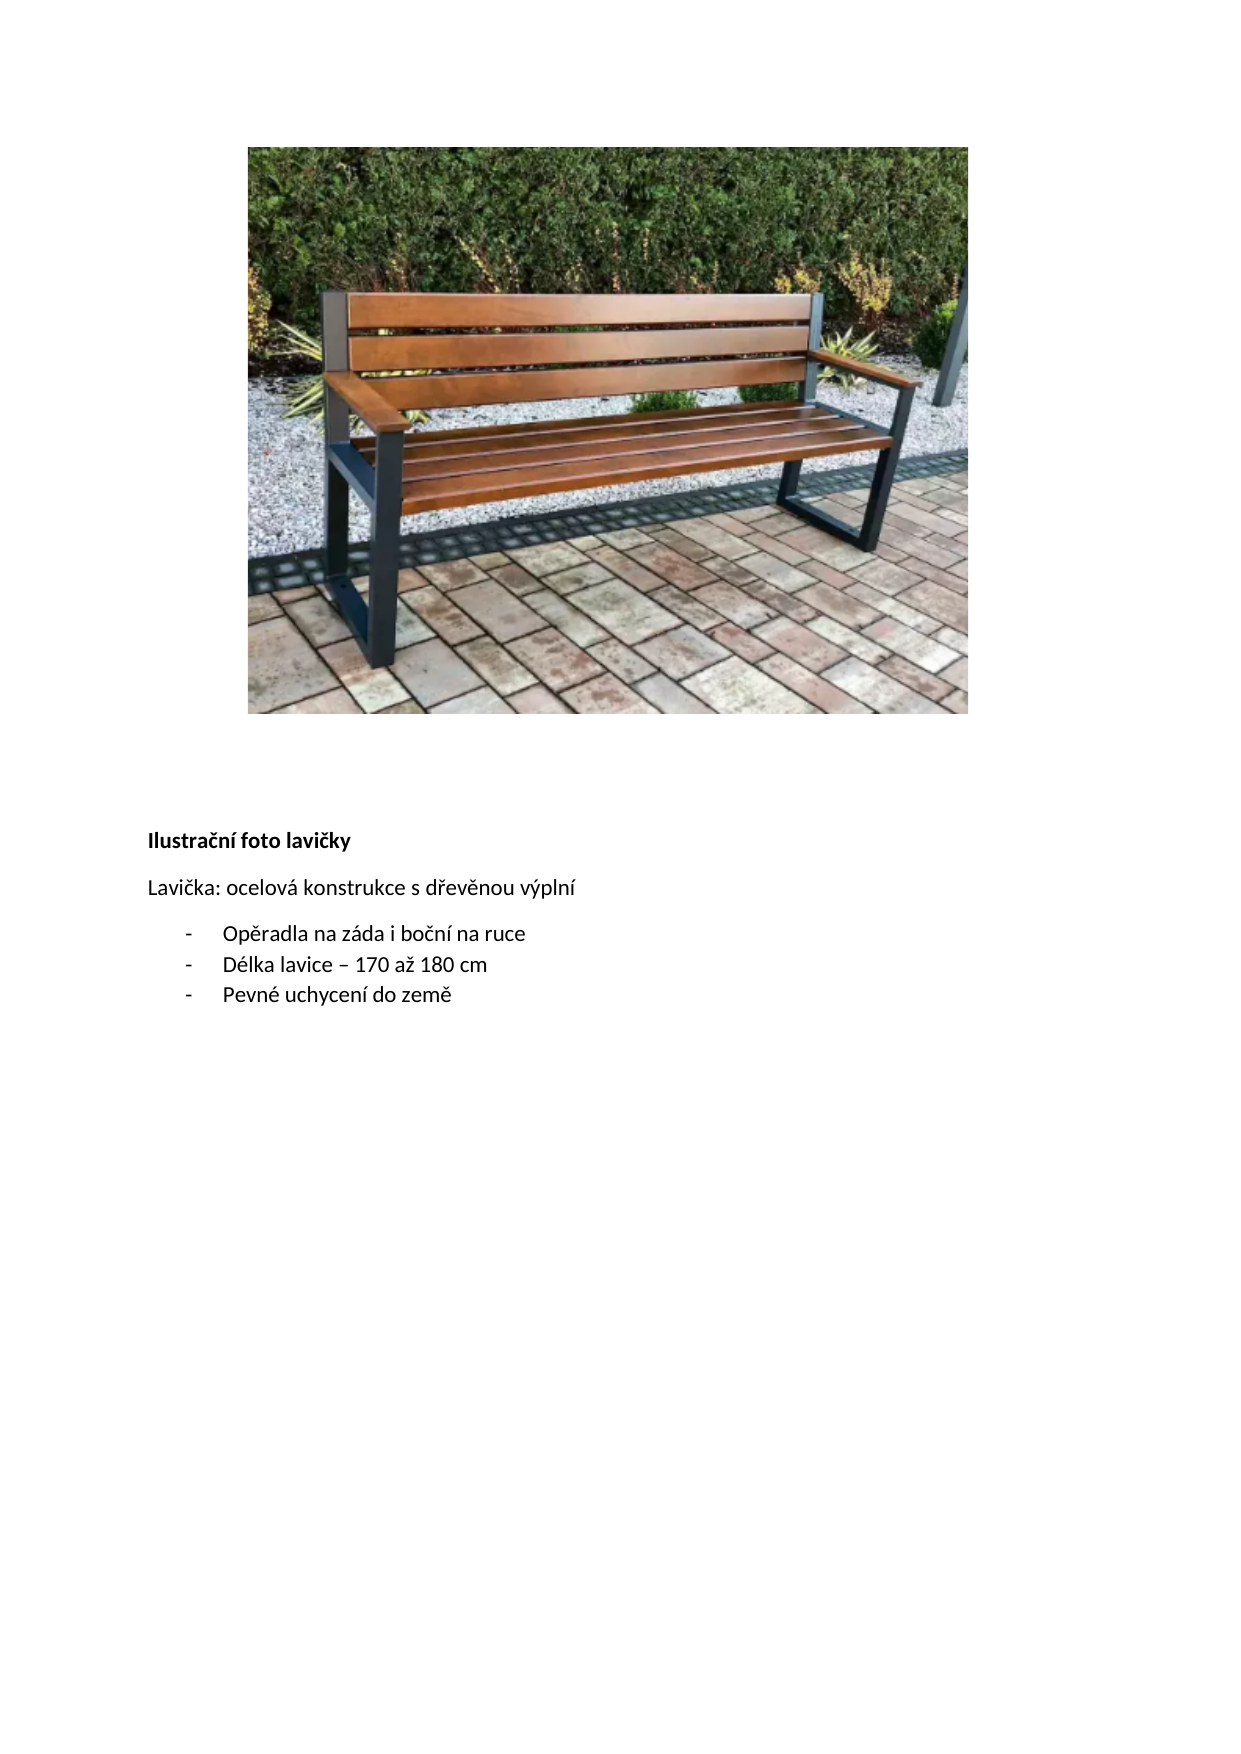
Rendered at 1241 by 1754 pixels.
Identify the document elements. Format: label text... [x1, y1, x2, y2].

list Opěradla na záda i boční na ruce [185, 919, 1093, 948]
picture [247, 147, 969, 714]
text Ilustrační foto lavičky [148, 826, 1093, 854]
list Délka lavice – 170 až 180 cm [185, 950, 1093, 978]
text Lavička: ocelová konstrukce s dřevěnou výplní [148, 873, 1093, 901]
list Pevné uchycení do země [185, 980, 1093, 1008]
